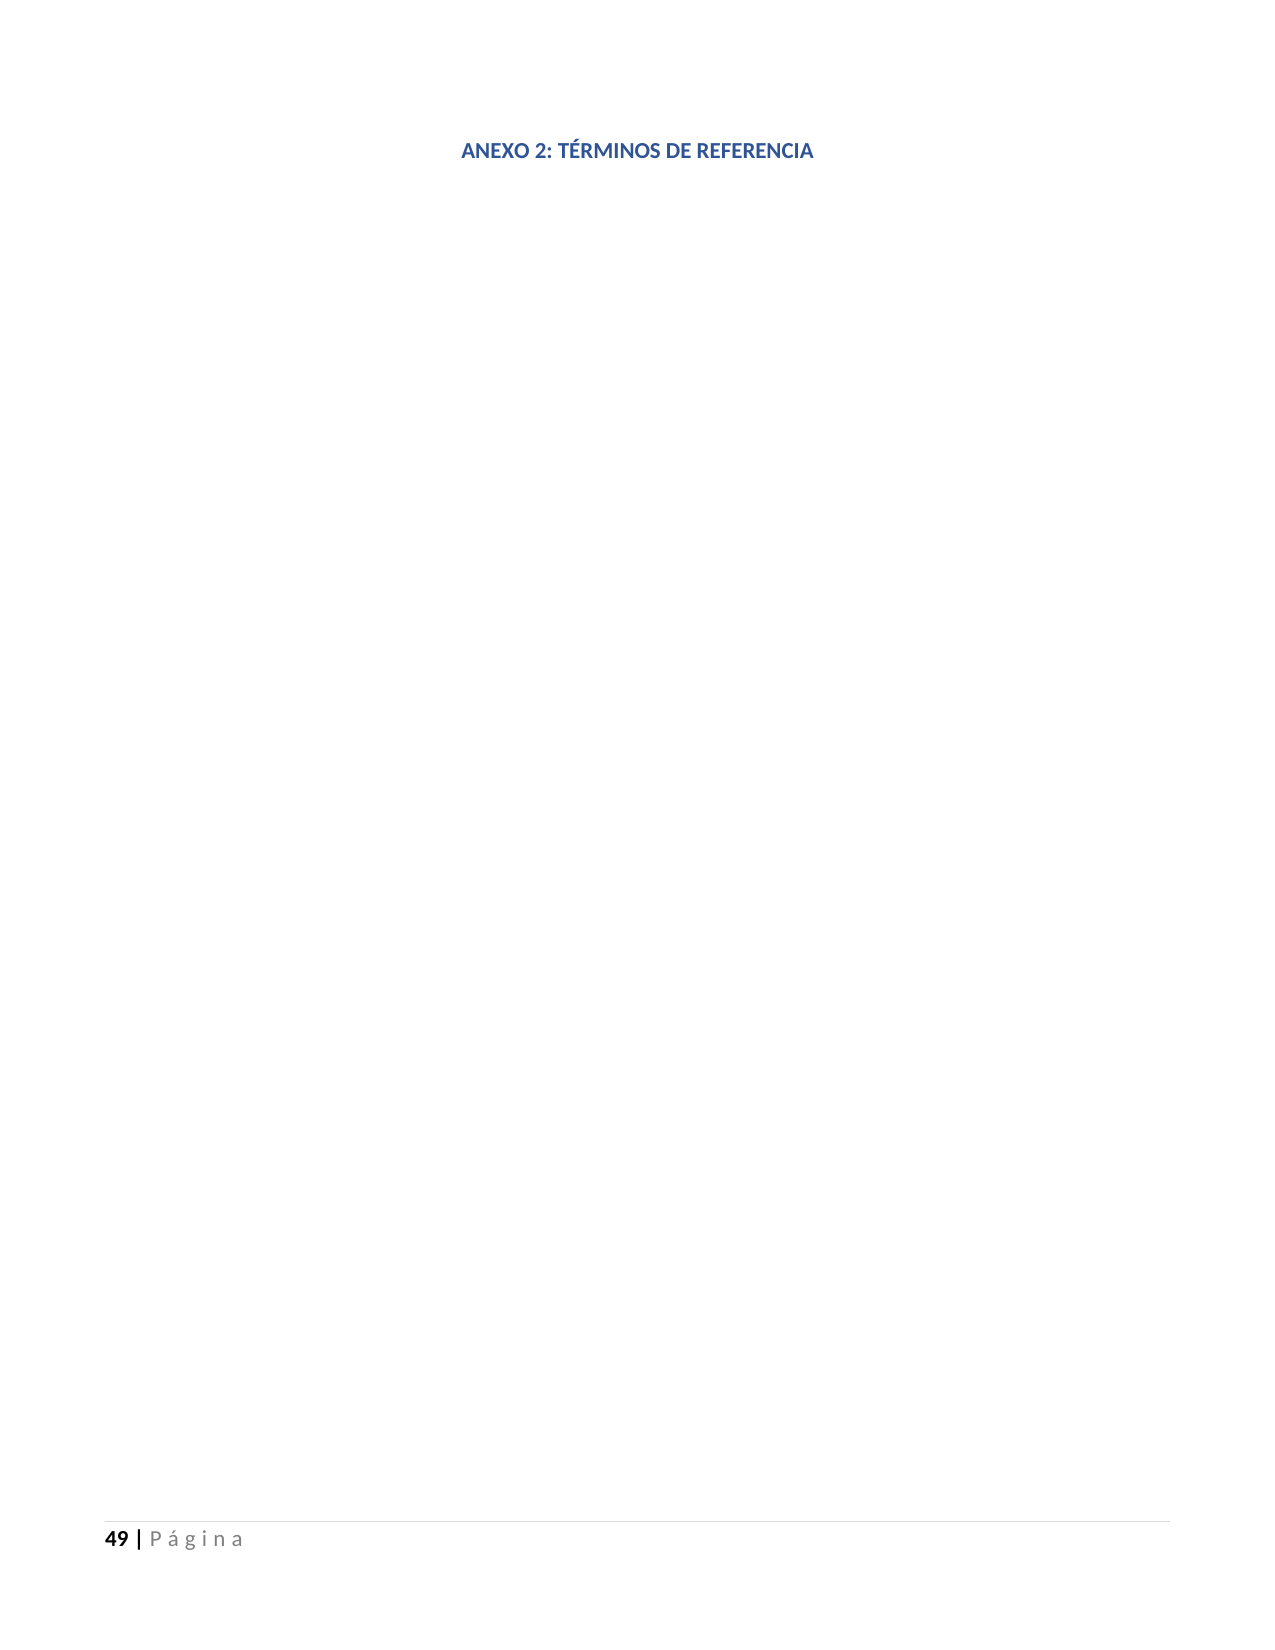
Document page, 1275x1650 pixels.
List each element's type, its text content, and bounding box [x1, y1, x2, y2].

text Anexo 2: Términos de Referencia [105, 136, 1170, 164]
